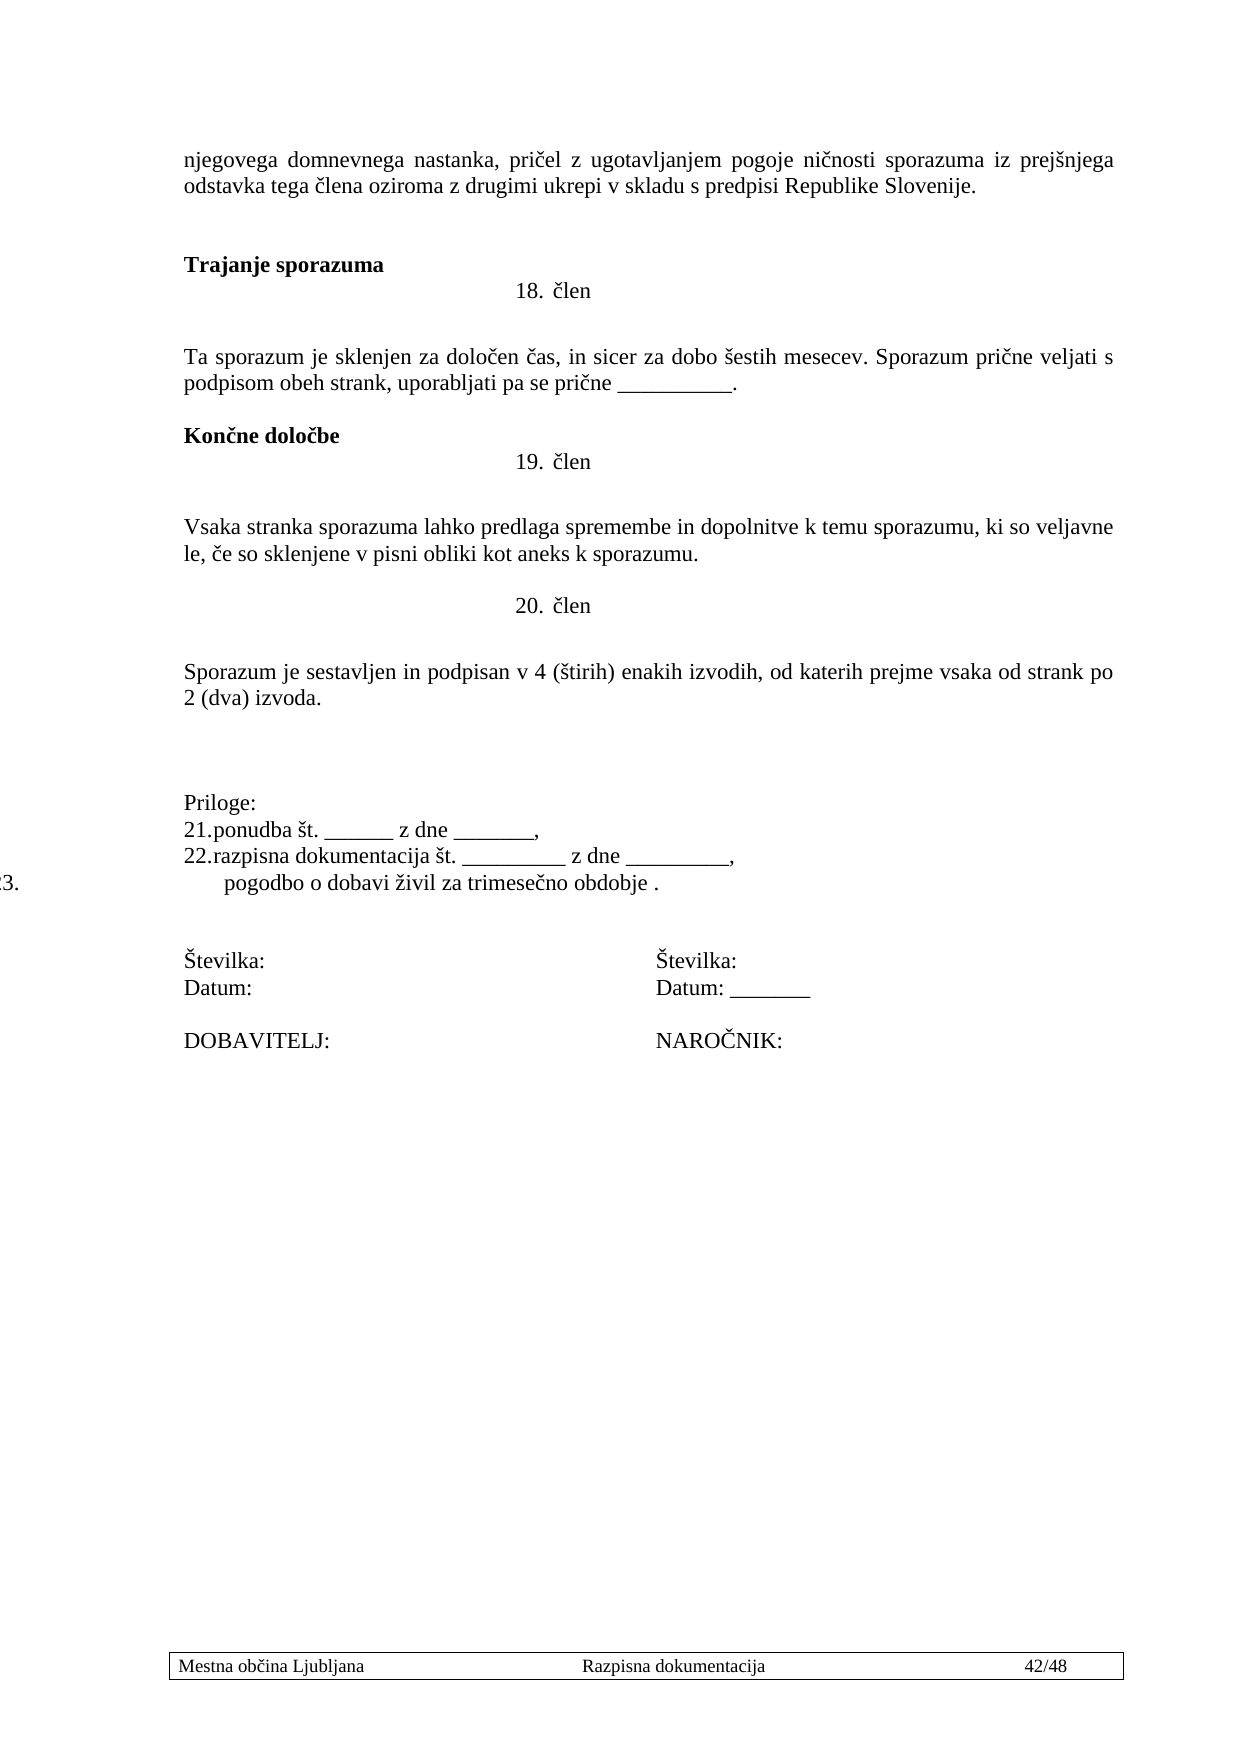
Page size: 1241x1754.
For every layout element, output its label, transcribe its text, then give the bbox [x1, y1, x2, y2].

text Sporazum je sestavljen in podpisan v 4 (štirih) enakih izvodih, od katerih prejme vsaka od strank po 2 (dva) izvoda. [184, 658, 1115, 710]
list člen [0, 592, 1115, 619]
text DOBAVITELJ: NAROČNIK: [184, 1027, 1115, 1053]
list člen [0, 278, 1115, 304]
list člen [0, 448, 1115, 474]
text Ta sporazum je sklenjen za določen čas, in sicer za dobo šestih mesecev. Sporazum prične veljati s podpisom obeh strank, uporabljati pa se prične __________. [184, 343, 1115, 396]
text Končne določbe [184, 422, 1115, 448]
text Vsaka stranka sporazuma lahko predlaga spremembe in dopolnitve k temu sporazumu, ki so veljavne le, če so sklenjene v pisni obliki kot aneks k sporazumu. [184, 513, 1115, 566]
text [184, 146, 1115, 198]
text Datum: Datum: _______ [184, 974, 1115, 1000]
text Trajanje sporazuma [184, 251, 1115, 278]
text Priloge: [184, 789, 1115, 816]
list ponudba št. ______ z dne _______, [184, 816, 1115, 842]
text Številka: Številka: [184, 948, 1115, 974]
list pogodbo o dobavi živil za trimesečno obdobje . [0, 868, 1115, 895]
list razpisna dokumentacija št. _________ z dne _________, [184, 842, 1115, 868]
